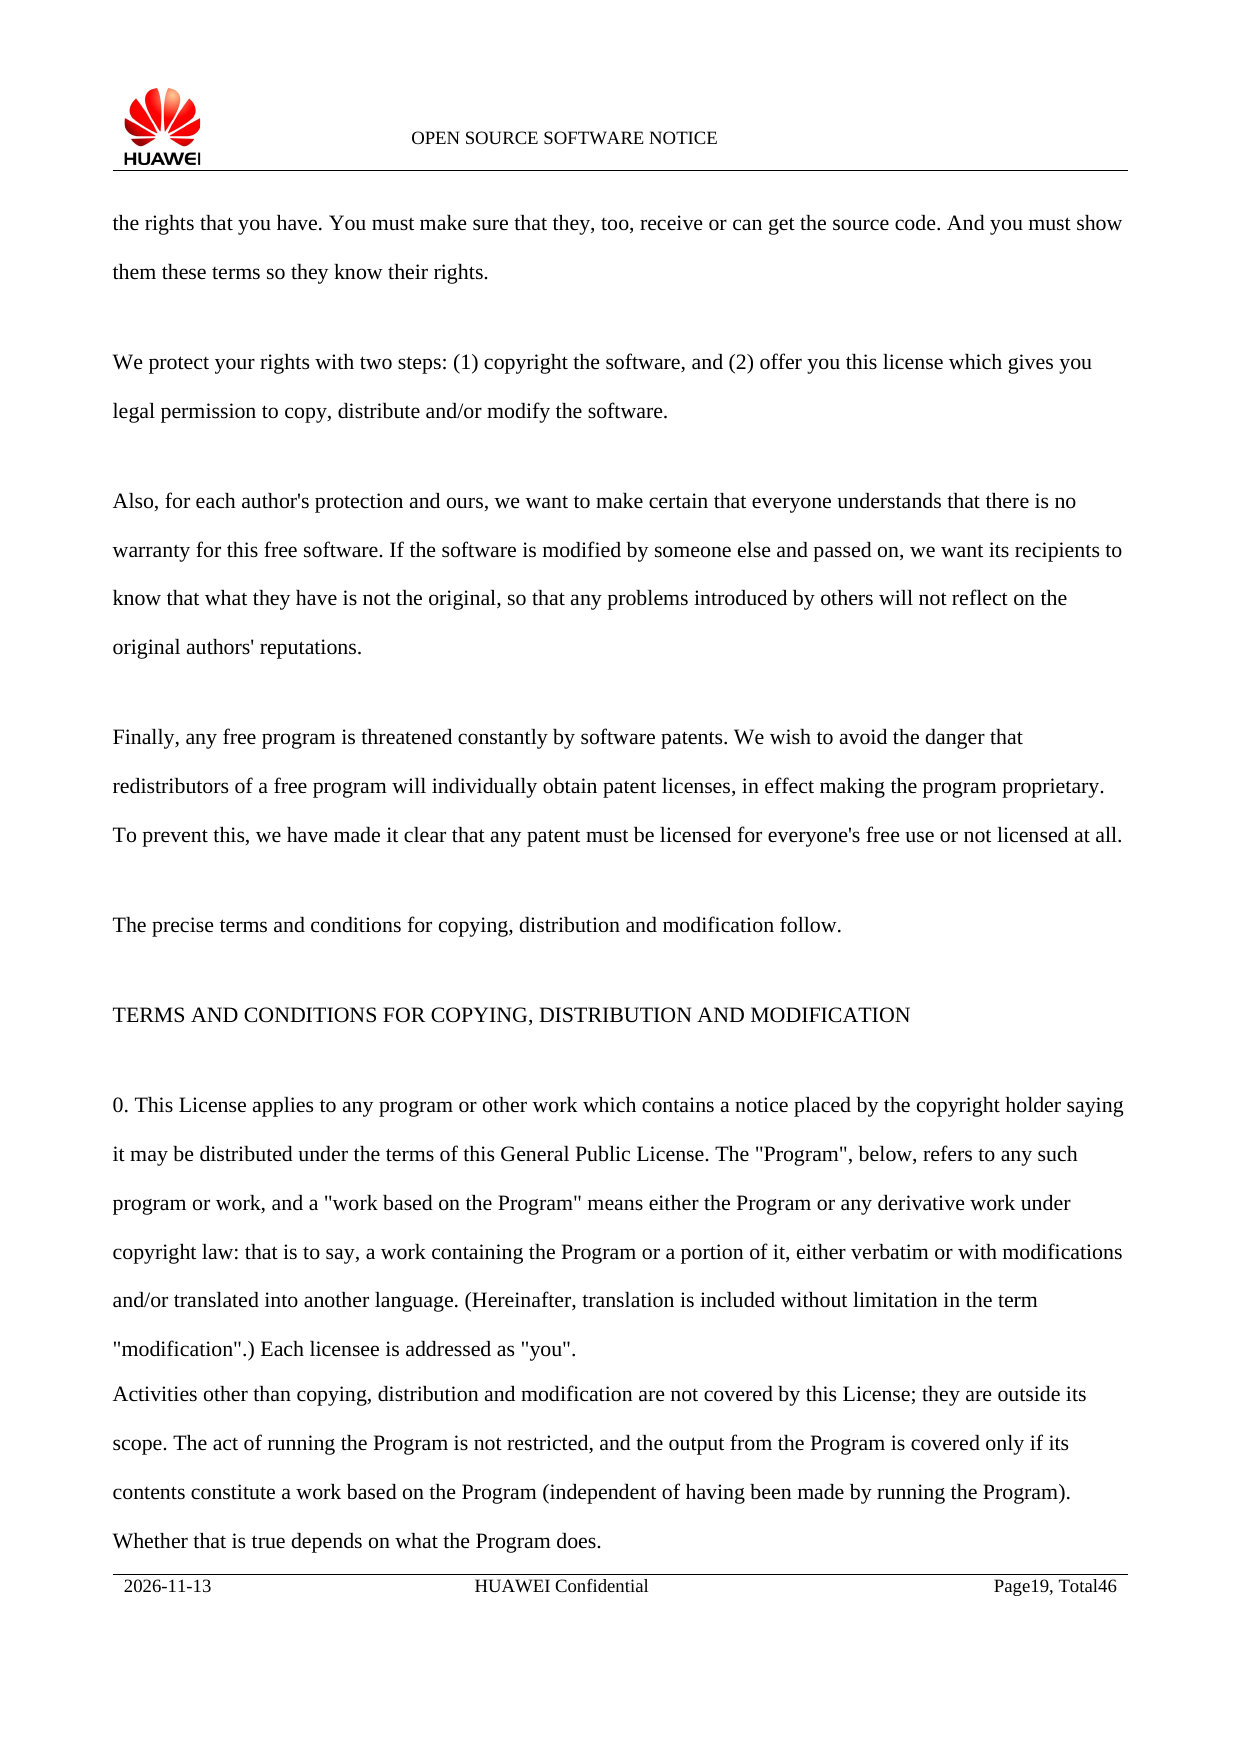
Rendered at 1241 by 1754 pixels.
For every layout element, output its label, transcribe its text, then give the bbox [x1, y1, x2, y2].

text Activities other than copying, distribution and modification are not covered by this License; they are outside its scope. The act of running the Program is not restricted, and the output from the Program is covered only if its contents constitute a work based on the Program (independent of having been made by running the Program). Whether that is true depends on what the Program does. [112, 1378, 1128, 1556]
text TERMS AND CONDITIONS FOR COPYING, DISTRIBUTION AND MODIFICATION [112, 999, 1128, 1031]
picture [124, 88, 201, 165]
text The precise terms and conditions for copying, distribution and modification follow. [112, 908, 1128, 941]
text Finally, any free program is threatened constantly by software patents. We wish to avoid the danger that redistributors of a free program will individually obtain patent licenses, in effect making the program proprietary. To prevent this, we have made it clear that any patent must be licensed for everyone's free use or not licensed at all. [112, 721, 1128, 851]
text We protect your rights with two steps: (1) copyright the software, and (2) offer you this license which gives you legal permission to copy, distribute and/or modify the software. [112, 345, 1128, 427]
text Also, for each author's protection and ours, we want to make certain that everyone understands that there is no warranty for this free software. If the software is modified by someone else and passed on, we want its recipients to know that what they have is not the original, so that any problems introduced by others will not reflect on the original authors' reputations. [112, 484, 1128, 663]
text 0. This License applies to any program or other work which contains a notice placed by the copyright holder saying it may be distributed under the terms of this General Public License. The "Program", below, refers to any such program or work, and a "work based on the Program" means either the Program or any derivative work under copyright law: that is to say, a work containing the Program or a portion of it, either verbatim or with modifications and/or translated into another language. (Hereinafter, translation is included without limitation in the term "modification".) Each licensee is addressed as "you". [112, 1089, 1128, 1365]
